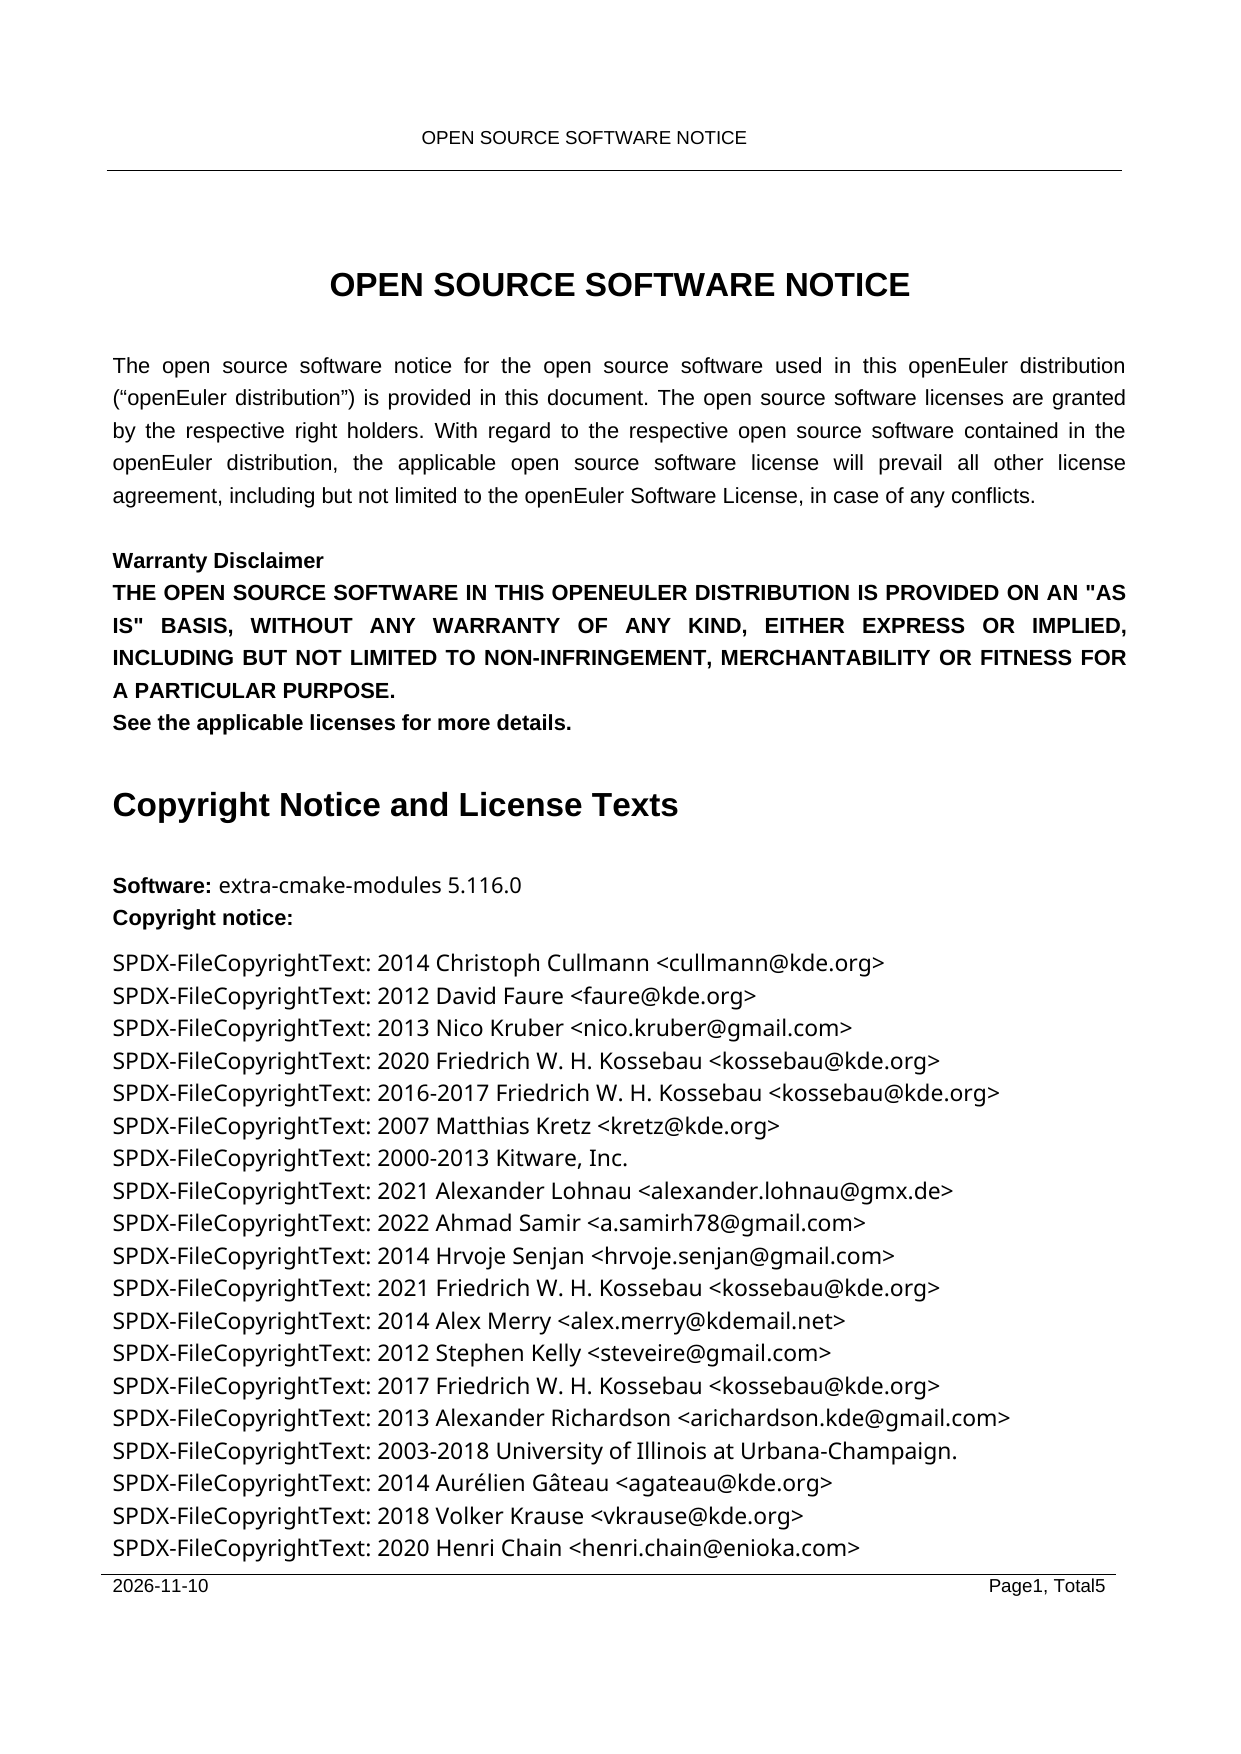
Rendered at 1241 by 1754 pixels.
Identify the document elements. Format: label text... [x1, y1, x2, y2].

text Copyright notice: [112, 901, 1128, 934]
text THE OPEN SOURCE SOFTWARE IN THIS OPENEULER DISTRIBUTION IS PROVIDED ON AN "AS IS" BASIS, WITHOUT ANY WARRANTY OF ANY KIND, EITHER EXPRESS OR IMPLIED, INCLUDING BUT NOT LIMITED TO NON-INFRINGEMENT, MERCHANTABILITY OR FITNESS FOR A PARTICULAR PURPOSE. See the applicable licenses for more details. [112, 576, 1128, 739]
text Copyright Notice and License Texts [112, 771, 1128, 836]
text OPEN SOURCE SOFTWARE NOTICE [112, 251, 1128, 316]
title Software: extra-cmake-modules 5.116.0 [112, 869, 1128, 901]
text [112, 947, 1128, 1564]
text The open source software notice for the open source software used in this openEuler distribution (“openEuler distribution”) is provided in this document. The open source software licenses are granted by the respective right holders. With regard to the respective open source software contained in the openEuler distribution, the applicable open source software license will prevail all other license agreement, including but not limited to the openEuler Software License, in case of any conflicts. [112, 349, 1128, 511]
text Warranty Disclaimer [112, 544, 1128, 576]
